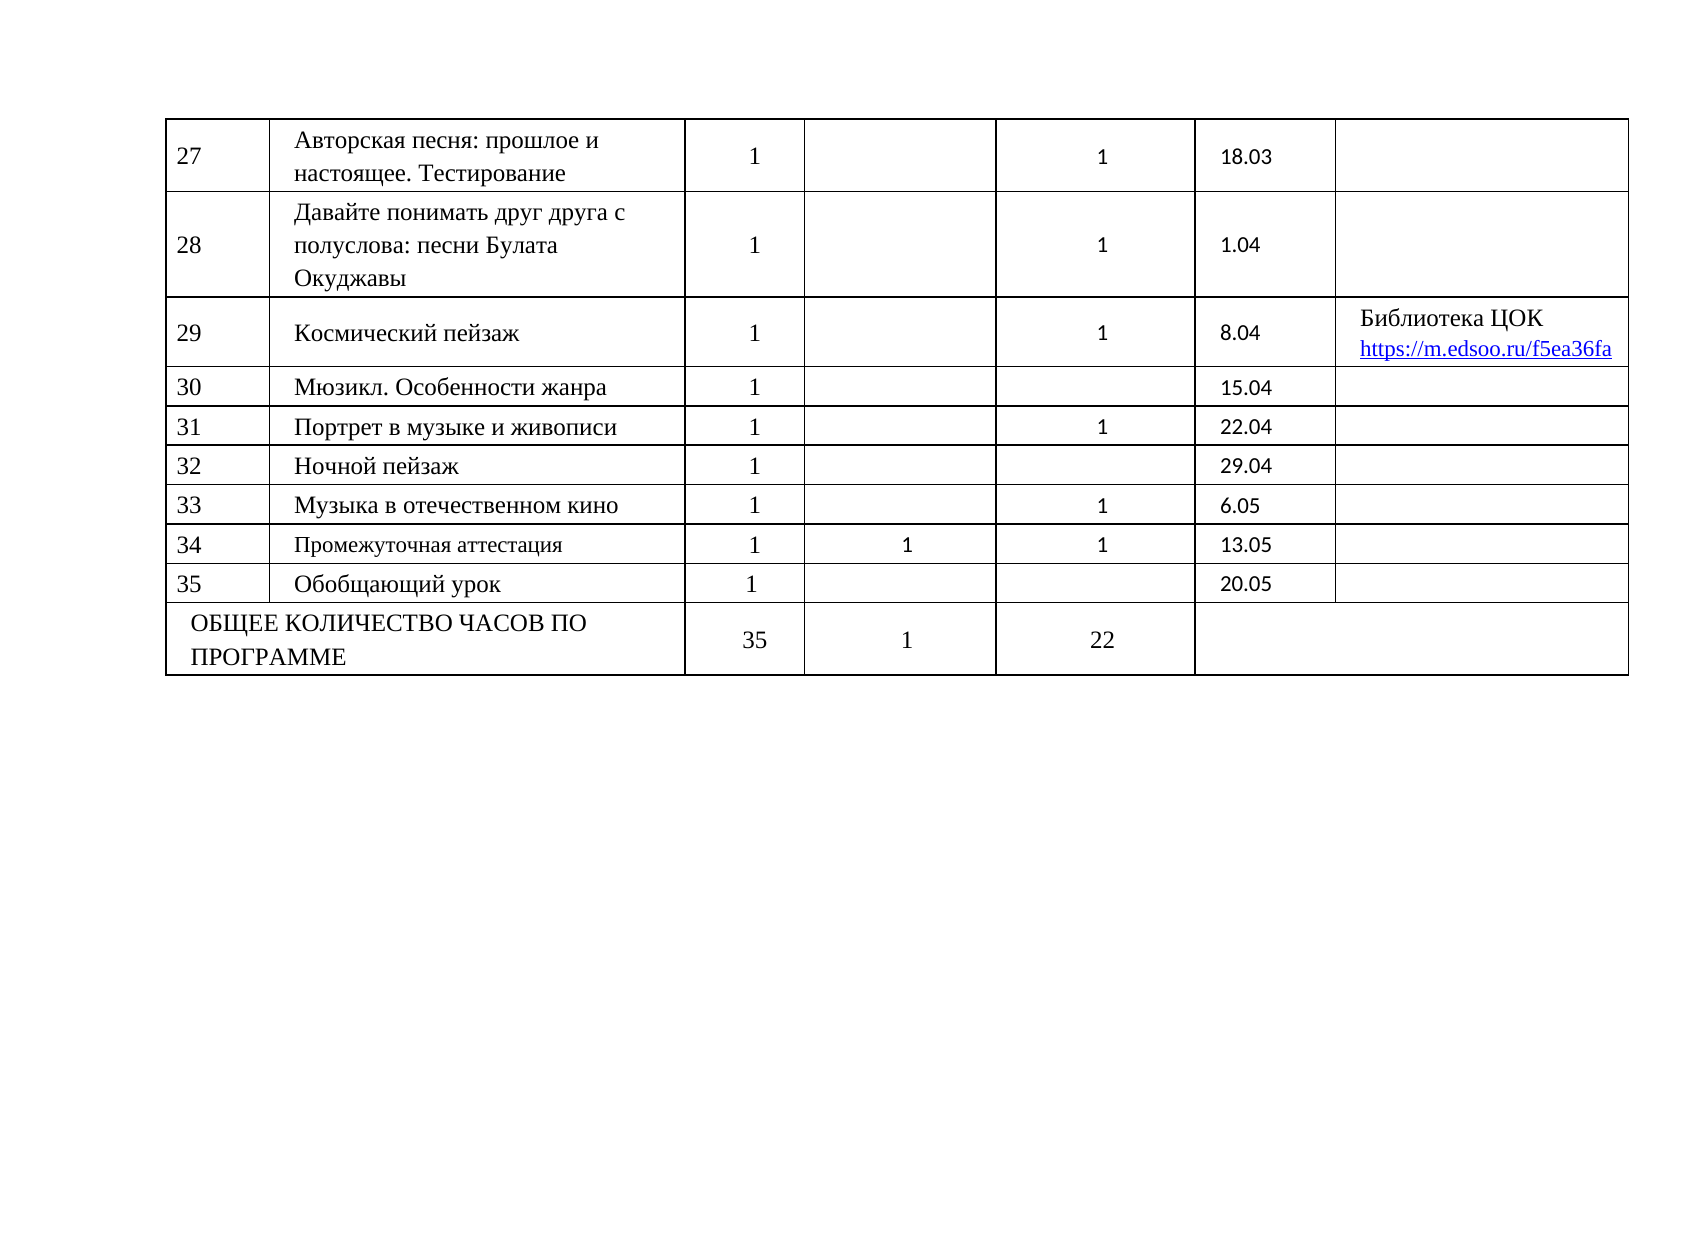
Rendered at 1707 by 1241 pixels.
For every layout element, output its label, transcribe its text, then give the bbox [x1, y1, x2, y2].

table_cell 1 [997, 525, 1194, 562]
table_cell [805, 367, 995, 405]
table_cell Давайте понимать друг друга с полуслова: песни Булата Окуджавы [270, 192, 684, 296]
table_cell [1336, 367, 1628, 405]
table_cell 30 [167, 367, 269, 405]
table_cell [1336, 485, 1628, 523]
table_cell 22.04 [1196, 407, 1335, 444]
table_cell 1 [805, 525, 995, 562]
table_cell [805, 120, 995, 191]
table_cell Промежуточная аттестация [270, 525, 684, 562]
table_cell 15.04 [1196, 367, 1335, 405]
table_cell [1336, 446, 1628, 484]
table_cell [805, 564, 995, 602]
table_cell 1 [686, 564, 804, 602]
table_cell [1336, 192, 1628, 296]
table_cell [997, 446, 1194, 484]
table_cell 1 [997, 298, 1194, 366]
table_cell 27 [167, 120, 269, 191]
table_cell 1 [686, 192, 804, 296]
table_cell 13.05 [1196, 525, 1335, 562]
table_cell [805, 192, 995, 296]
table_cell 1.04 [1196, 192, 1335, 296]
table_cell 1 [686, 367, 804, 405]
table_cell 8.04 [1196, 298, 1335, 366]
table_cell 22 [997, 603, 1194, 674]
table_cell 28 [167, 192, 269, 296]
table_cell 1 [686, 525, 804, 562]
table_cell Библиотека ЦОК https://m.edsoo.ru/f5ea36fa [1336, 298, 1628, 366]
table_cell [1196, 603, 1628, 674]
table_cell 33 [167, 485, 269, 523]
table_cell [805, 485, 995, 523]
table_cell 1 [686, 407, 804, 444]
table_cell 6.05 [1196, 485, 1335, 523]
table_cell Обобщающий урок [270, 564, 684, 602]
table_cell Портрет в музыке и живописи [270, 407, 684, 444]
table_cell [997, 367, 1194, 405]
table_cell 35 [686, 603, 804, 674]
table_cell 1 [686, 446, 804, 484]
table_cell Ночной пейзаж [270, 446, 684, 484]
table_cell Мюзикл. Особенности жанра [270, 367, 684, 405]
table_cell 1 [997, 485, 1194, 523]
table_cell [997, 564, 1194, 602]
table_cell 35 [167, 564, 269, 602]
table_cell [805, 407, 995, 444]
table_cell 1 [997, 407, 1194, 444]
table_cell [1336, 525, 1628, 562]
table_cell ОБЩЕЕ КОЛИЧЕСТВО ЧАСОВ ПО ПРОГРАММЕ [167, 603, 684, 674]
table_cell [805, 446, 995, 484]
table_cell 1 [686, 120, 804, 191]
table_cell 1 [686, 298, 804, 366]
table_cell 1 [686, 485, 804, 523]
table_cell 32 [167, 446, 269, 484]
table_cell 1 [997, 120, 1194, 191]
table_cell 1 [997, 192, 1194, 296]
table_cell 1 [805, 603, 995, 674]
table_cell 29.04 [1196, 446, 1335, 484]
table_cell [805, 298, 995, 366]
table_cell 20.05 [1196, 564, 1335, 602]
table_cell [1336, 120, 1628, 191]
table_cell 18.03 [1196, 120, 1335, 191]
table_cell 29 [167, 298, 269, 366]
table_cell Музыка в отечественном кино [270, 485, 684, 523]
table_cell [1336, 564, 1628, 602]
table_cell [1336, 407, 1628, 444]
table_cell 34 [167, 525, 269, 562]
table_cell Космический пейзаж [270, 298, 684, 366]
table_cell Авторская песня: прошлое и настоящее. Тестирование [270, 120, 684, 191]
table_cell 31 [167, 407, 269, 444]
